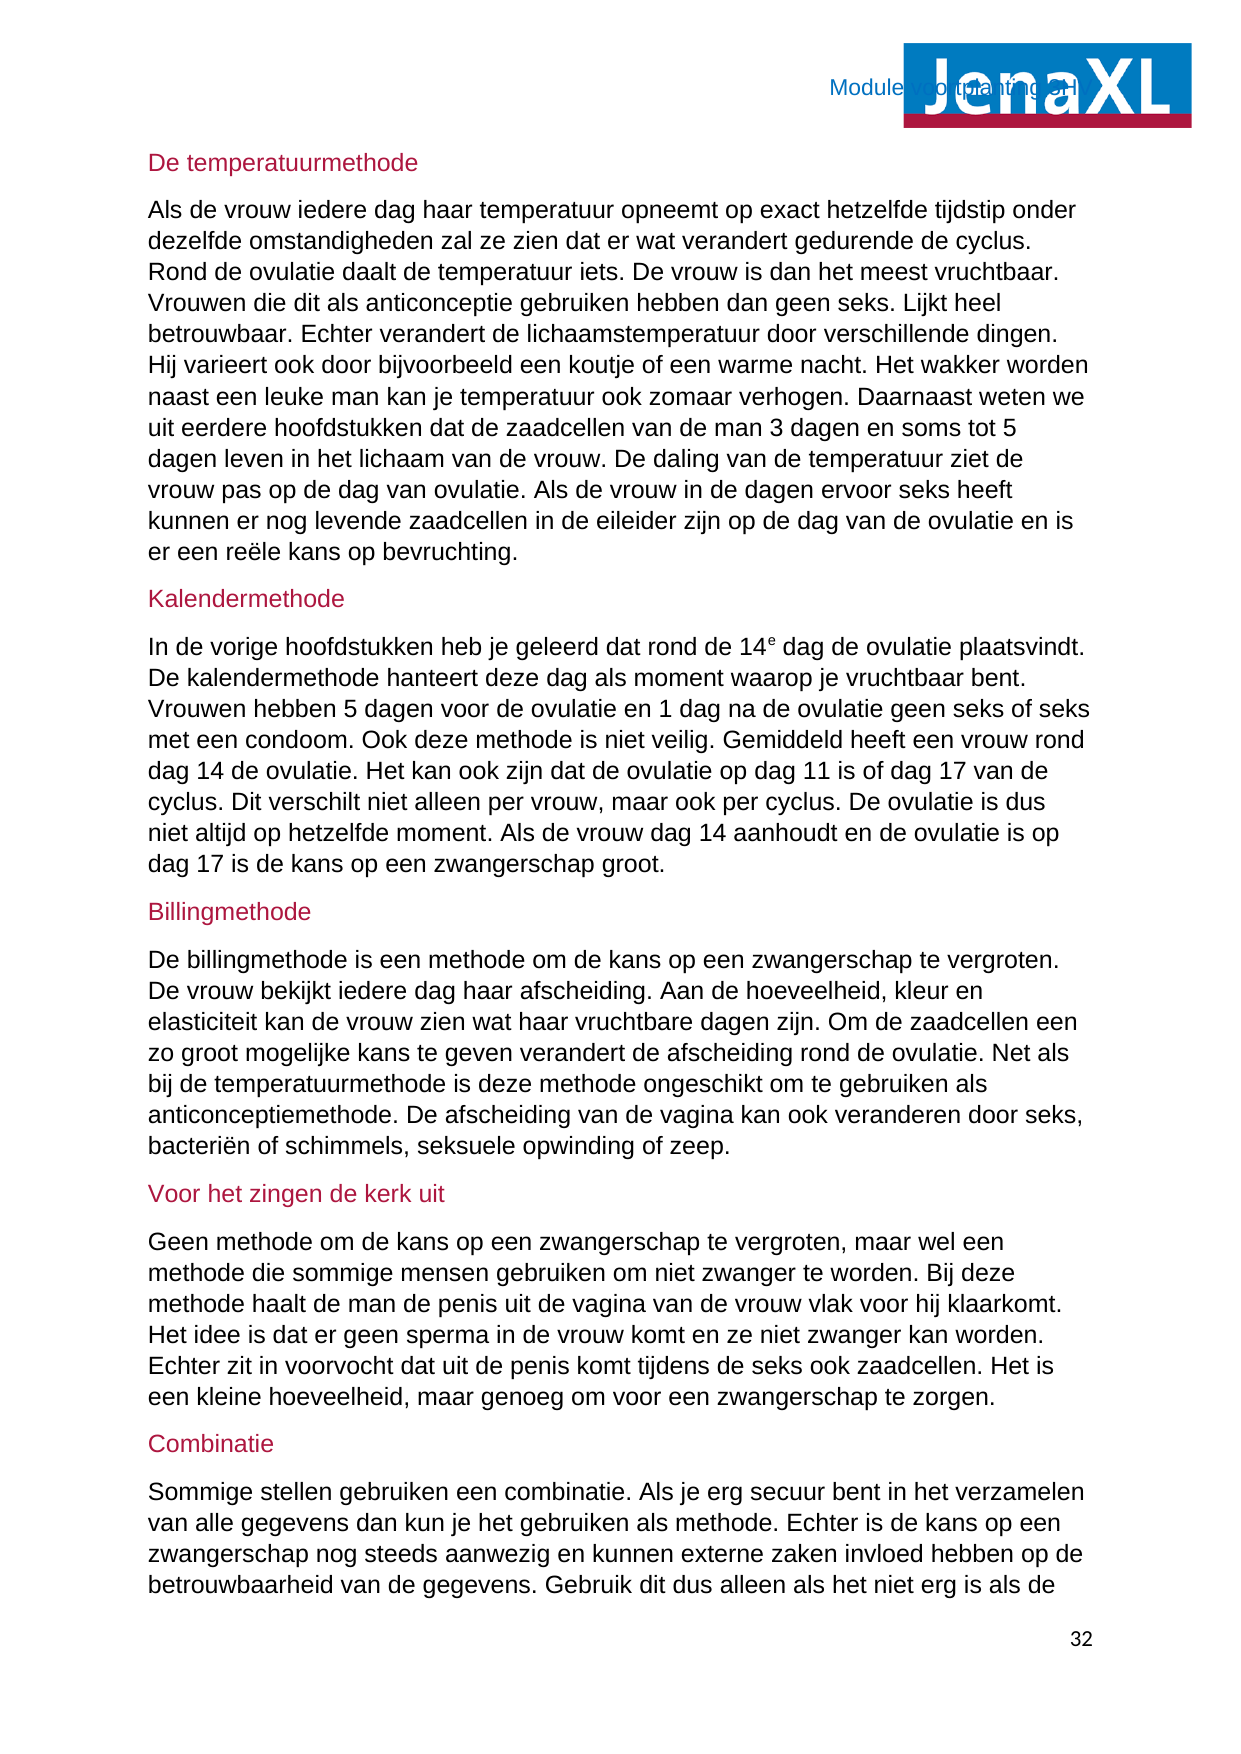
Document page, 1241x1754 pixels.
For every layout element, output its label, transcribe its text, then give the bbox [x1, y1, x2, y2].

text In de vorige hoofdstukken heb je geleerd dat rond de 14e dag de ovulatie plaatsvindt. De kalendermethode hanteert deze dag als moment waarop je vruchtbaar bent. Vrouwen hebben 5 dagen voor de ovulatie en 1 dag na de ovulatie geen seks of seks met een condoom. Ook deze methode is niet veilig. Gemiddeld heeft een vrouw rond dag 14 de ovulatie. Het kan ook zijn dat de ovulatie op dag 11 is of dag 17 van de cyclus. Dit verschilt niet alleen per vrouw, maar ook per cyclus. De ovulatie is dus niet altijd op hetzelfde moment. Als de vrouw dag 14 aanhoudt en de ovulatie is op dag 17 is de kans op een zwangerschap groot. [148, 632, 1093, 878]
text De billingmethode is een methode om de kans op een zwangerschap te vergroten. De vrouw bekijkt iedere dag haar afscheiding. Aan de hoeveelheid, kleur en elasticiteit kan de vrouw zien wat haar vruchtbare dagen zijn. Om de zaadcellen een zo groot mogelijke kans te geven verandert de afscheiding rond de ovulatie. Net als bij de temperatuurmethode is deze methode ongeschikt om te gebruiken als anticonceptiemethode. De afscheiding van de vagina kan ook veranderen door seks, bacteriën of schimmels, seksuele opwinding of zeep. [148, 945, 1093, 1160]
text Billingmethode [148, 897, 1093, 926]
text De temperatuurmethode [148, 148, 1093, 176]
text Combinatie [148, 1429, 1093, 1458]
text Geen methode om de kans op een zwangerschap te vergroten, maar wel een methode die sommige mensen gebruiken om niet zwanger te worden. Bij deze methode haalt de man de penis uit de vagina van de vrouw vlak voor hij klaarkomt. Het idee is dat er geen sperma in de vrouw komt en ze niet zwanger kan worden. Echter zit in voorvocht dat uit de penis komt tijdens de seks ook zaadcellen. Het is een kleine hoeveelheid, maar genoeg om voor een zwangerschap te zorgen. [148, 1227, 1093, 1411]
text Als de vrouw iedere dag haar temperatuur opneemt op exact hetzelfde tijdstip onder dezelfde omstandigheden zal ze zien dat er wat verandert gedurende de cyclus. Rond de ovulatie daalt de temperatuur iets. De vrouw is dan het meest vruchtbaar. Vrouwen die dit als anticonceptie gebruiken hebben dan geen seks. Lijkt heel betrouwbaar. Echter verandert de lichaamstemperatuur door verschillende dingen. Hij varieert ook door bijvoorbeeld een koutje of een warme nacht. Het wakker worden naast een leuke man kan je temperatuur ook zomaar verhogen. Daarnaast weten we uit eerdere hoofdstukken dat de zaadcellen van de man 3 dagen en soms tot 5 dagen leven in het lichaam van de vrouw. De daling van de temperatuur ziet de vrouw pas op de dag van ovulatie. Als de vrouw in de dagen ervoor seks heeft kunnen er nog levende zaadcellen in de eileider zijn op de dag van de ovulatie en is er een reële kans op bevruchting. [148, 195, 1093, 566]
text Voor het zingen de kerk uit [148, 1179, 1093, 1208]
text Kalendermethode [148, 584, 1093, 613]
picture [903, 43, 1192, 128]
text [148, 1477, 1093, 1599]
